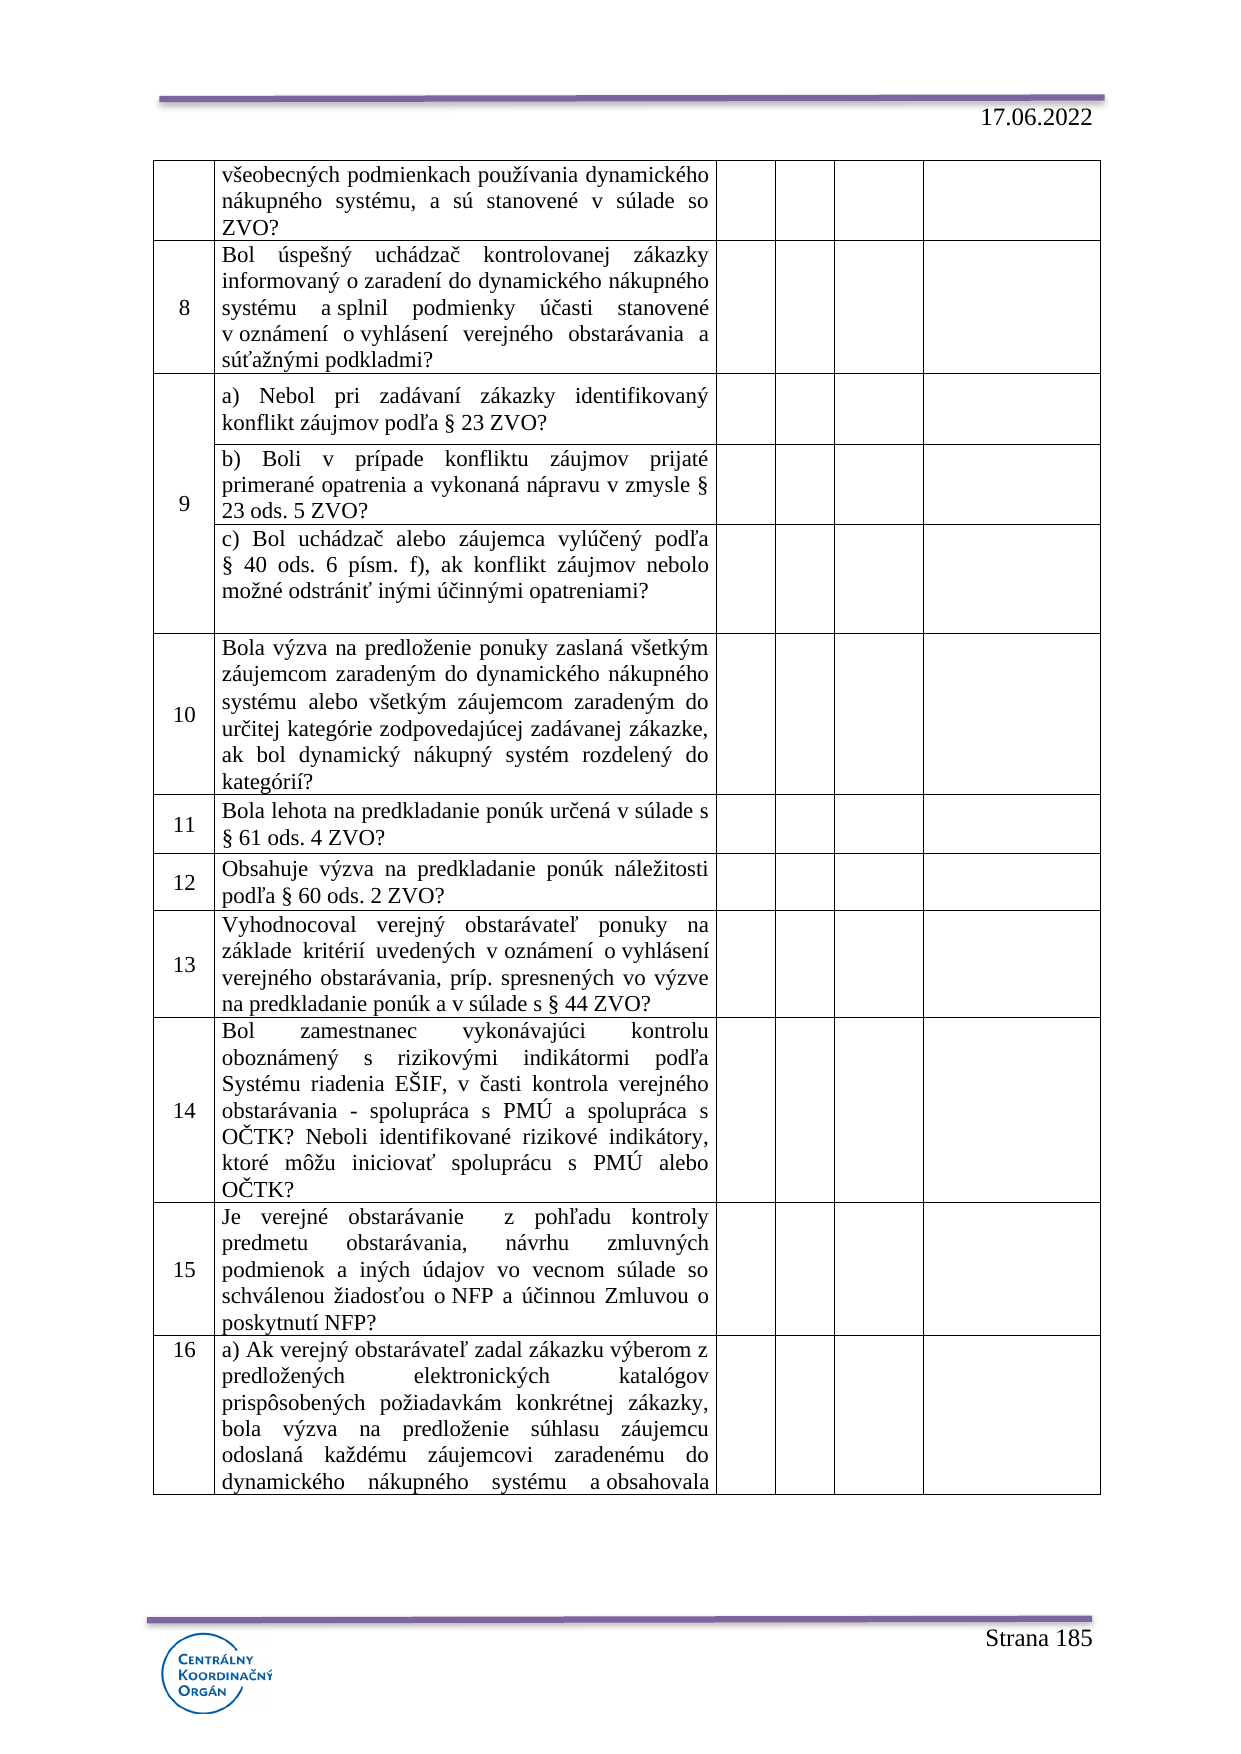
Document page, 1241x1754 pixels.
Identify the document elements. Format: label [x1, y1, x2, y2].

picture [159, 1631, 272, 1713]
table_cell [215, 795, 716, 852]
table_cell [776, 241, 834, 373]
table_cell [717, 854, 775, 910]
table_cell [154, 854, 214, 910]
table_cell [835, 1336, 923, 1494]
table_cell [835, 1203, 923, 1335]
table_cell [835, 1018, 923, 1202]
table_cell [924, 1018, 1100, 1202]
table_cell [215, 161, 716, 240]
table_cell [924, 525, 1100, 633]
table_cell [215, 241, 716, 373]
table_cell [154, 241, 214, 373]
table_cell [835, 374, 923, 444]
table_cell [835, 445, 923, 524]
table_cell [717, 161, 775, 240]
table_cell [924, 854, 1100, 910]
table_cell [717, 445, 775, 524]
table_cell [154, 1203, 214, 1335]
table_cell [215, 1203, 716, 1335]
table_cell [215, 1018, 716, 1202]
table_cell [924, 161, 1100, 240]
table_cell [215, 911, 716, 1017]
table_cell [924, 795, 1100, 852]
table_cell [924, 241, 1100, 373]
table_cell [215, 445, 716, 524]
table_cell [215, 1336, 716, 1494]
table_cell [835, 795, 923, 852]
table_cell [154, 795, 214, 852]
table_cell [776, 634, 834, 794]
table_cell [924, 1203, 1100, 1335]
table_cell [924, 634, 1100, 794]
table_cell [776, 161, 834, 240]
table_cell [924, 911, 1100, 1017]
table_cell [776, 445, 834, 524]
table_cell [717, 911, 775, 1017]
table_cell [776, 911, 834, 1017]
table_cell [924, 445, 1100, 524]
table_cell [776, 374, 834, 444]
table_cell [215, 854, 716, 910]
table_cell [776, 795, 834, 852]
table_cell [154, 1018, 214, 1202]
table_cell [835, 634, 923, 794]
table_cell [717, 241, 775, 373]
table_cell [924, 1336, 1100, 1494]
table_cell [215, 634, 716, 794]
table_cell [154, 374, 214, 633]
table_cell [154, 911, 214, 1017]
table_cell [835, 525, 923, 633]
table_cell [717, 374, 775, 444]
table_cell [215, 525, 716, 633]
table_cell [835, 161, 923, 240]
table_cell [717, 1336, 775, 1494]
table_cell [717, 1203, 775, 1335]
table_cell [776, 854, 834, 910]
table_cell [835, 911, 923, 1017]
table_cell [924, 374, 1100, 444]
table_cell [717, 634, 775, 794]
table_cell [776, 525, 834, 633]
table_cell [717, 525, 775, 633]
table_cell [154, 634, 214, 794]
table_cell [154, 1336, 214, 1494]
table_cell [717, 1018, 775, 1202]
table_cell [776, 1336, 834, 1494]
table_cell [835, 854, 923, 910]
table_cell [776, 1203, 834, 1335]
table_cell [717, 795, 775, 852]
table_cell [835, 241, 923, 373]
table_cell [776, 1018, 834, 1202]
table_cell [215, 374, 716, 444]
